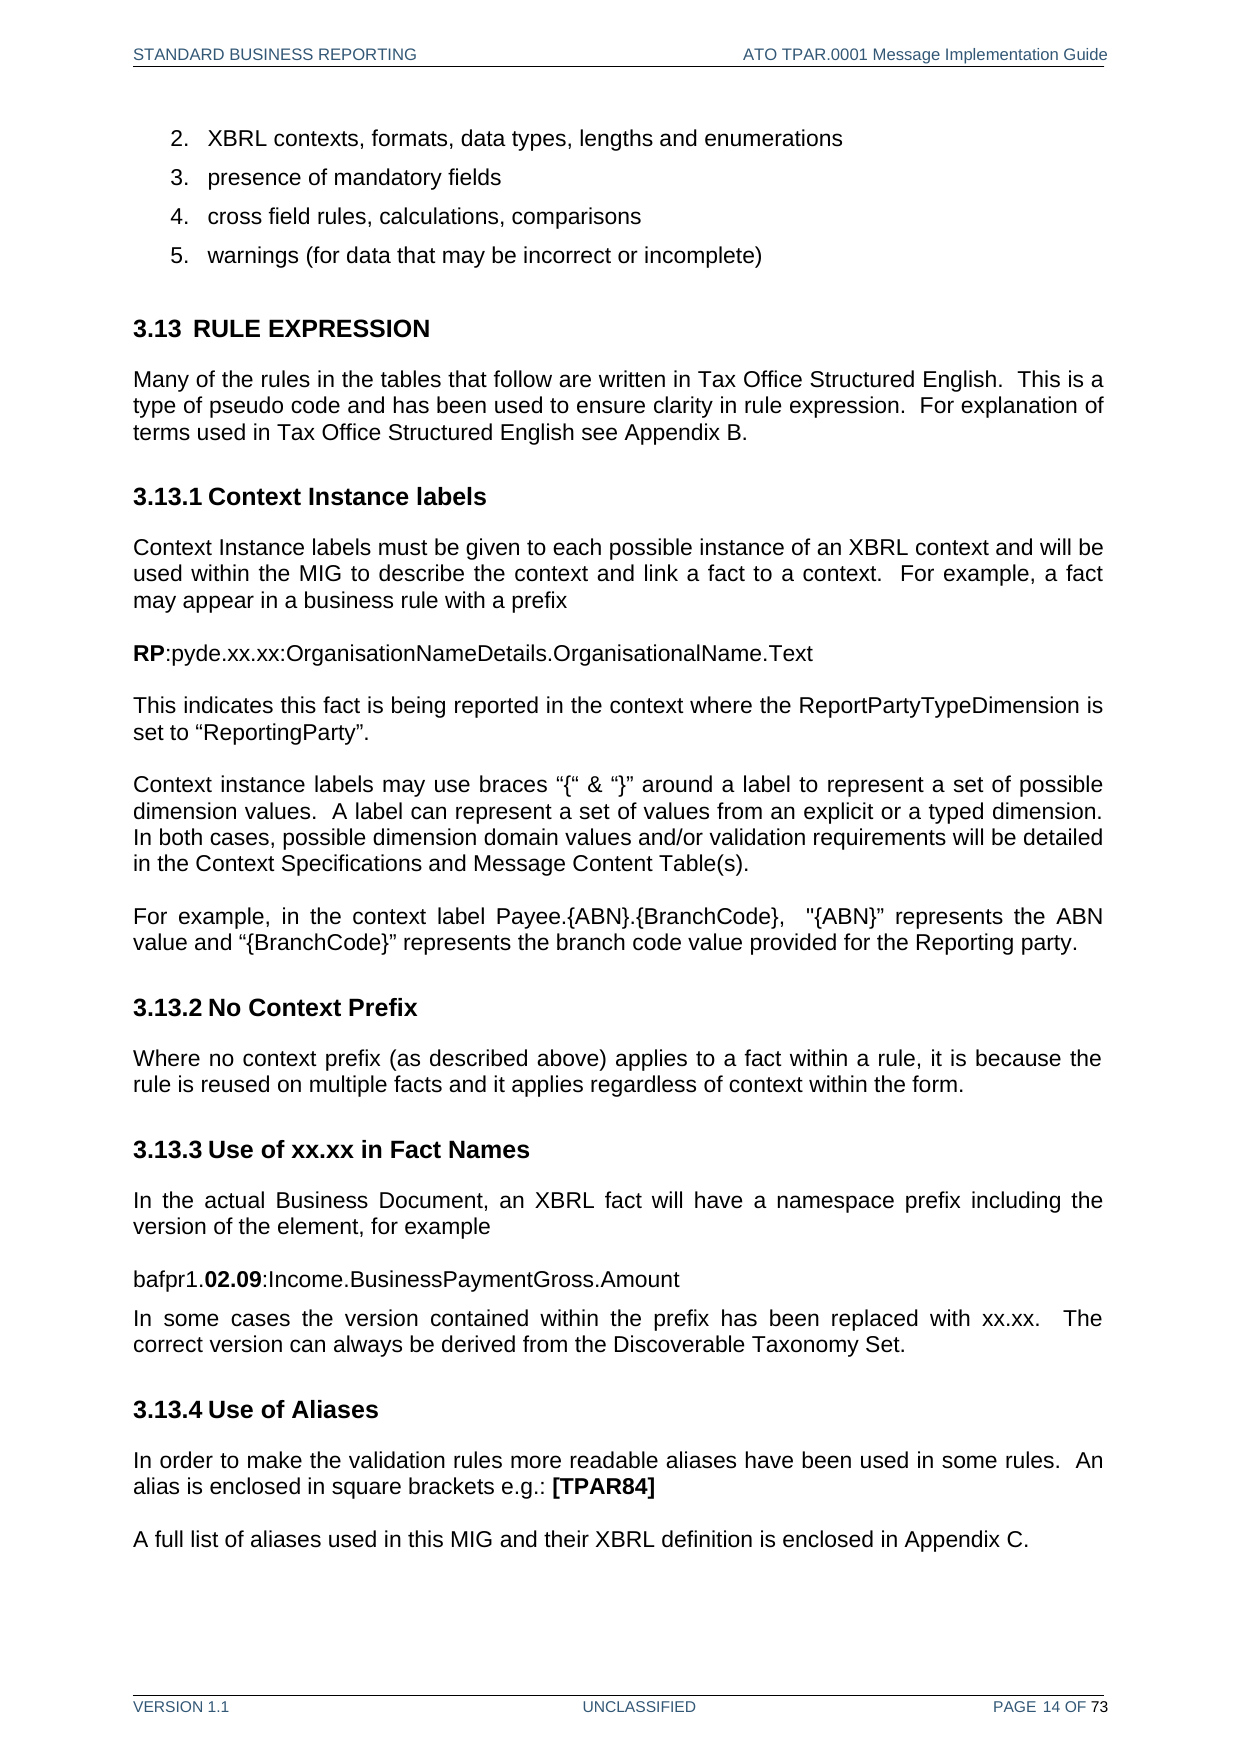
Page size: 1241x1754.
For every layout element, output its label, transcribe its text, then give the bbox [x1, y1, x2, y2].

text Context Instance labels must be given to each possible instance of an XBRL context and will be used within the MIG to describe the context and link a fact to a context. For example, a fact may appear in a business rule with a prefix [133, 534, 1104, 613]
list cross field rules, calculations, comparisons [170, 203, 1104, 229]
text RP:pyde.xx.xx:OrganisationNameDetails.OrganisationalName.Text [133, 639, 1104, 666]
text Context instance labels may use braces “{“ & “}” around a label to represent a set of possible dimension values. A label can represent a set of values from an explicit or a typed dimension. In both cases, possible dimension domain values and/or validation requirements will be detailed in the Context Specifications and Message Content Table(s). [133, 771, 1104, 877]
list XBRL contexts, formats, data types, lengths and enumerations [170, 125, 1104, 152]
text In the actual Business Document, an XBRL fact will have a namespace prefix including the version of the element, for example [133, 1187, 1104, 1239]
text A full list of aliases used in this MIG and their XBRL definition is enclosed in Appendix C. [133, 1526, 1104, 1552]
text This indicates this fact is being reported in the context where the ReportPartyTypeDimension is set to “ReportingParty”. [133, 692, 1104, 745]
list Context Instance labels [133, 482, 1104, 511]
list No Context Prefix [133, 993, 1104, 1022]
list Use of Aliases [133, 1395, 1104, 1424]
list warnings (for data that may be incorrect or incomplete) [170, 242, 1104, 268]
list Use of xx.xx in Fact Names [133, 1135, 1104, 1164]
list Rule Expression [133, 314, 1104, 343]
text Many of the rules in the tables that follow are written in Tax Office Structured English. This is a type of pseudo code and has been used to ensure clarity in rule expression. For explanation of terms used in Tax Office Structured English see Appendix B. [133, 366, 1104, 445]
text Where no context prefix (as described above) applies to a fact within a rule, it is because the rule is reused on multiple facts and it applies regardless of context within the form. [133, 1045, 1104, 1098]
list presence of mandatory fields [170, 164, 1104, 191]
text For example, in the context label Payee.{ABN}.{BranchCode}, "{ABN}” represents the ABN value and “{BranchCode}” represents the branch code value provided for the Reporting party. [133, 903, 1104, 956]
text bafpr1.02.09:Income.BusinessPaymentGross.Amount [133, 1266, 1104, 1292]
text In order to make the validation rules more readable aliases have been used in some rules. An alias is enclosed in square brackets e.g.: [TPAR84] [133, 1447, 1104, 1499]
text In some cases the version contained within the prefix has been replaced with xx.xx. The correct version can always be derived from the Discoverable Taxonomy Set. [133, 1305, 1104, 1357]
